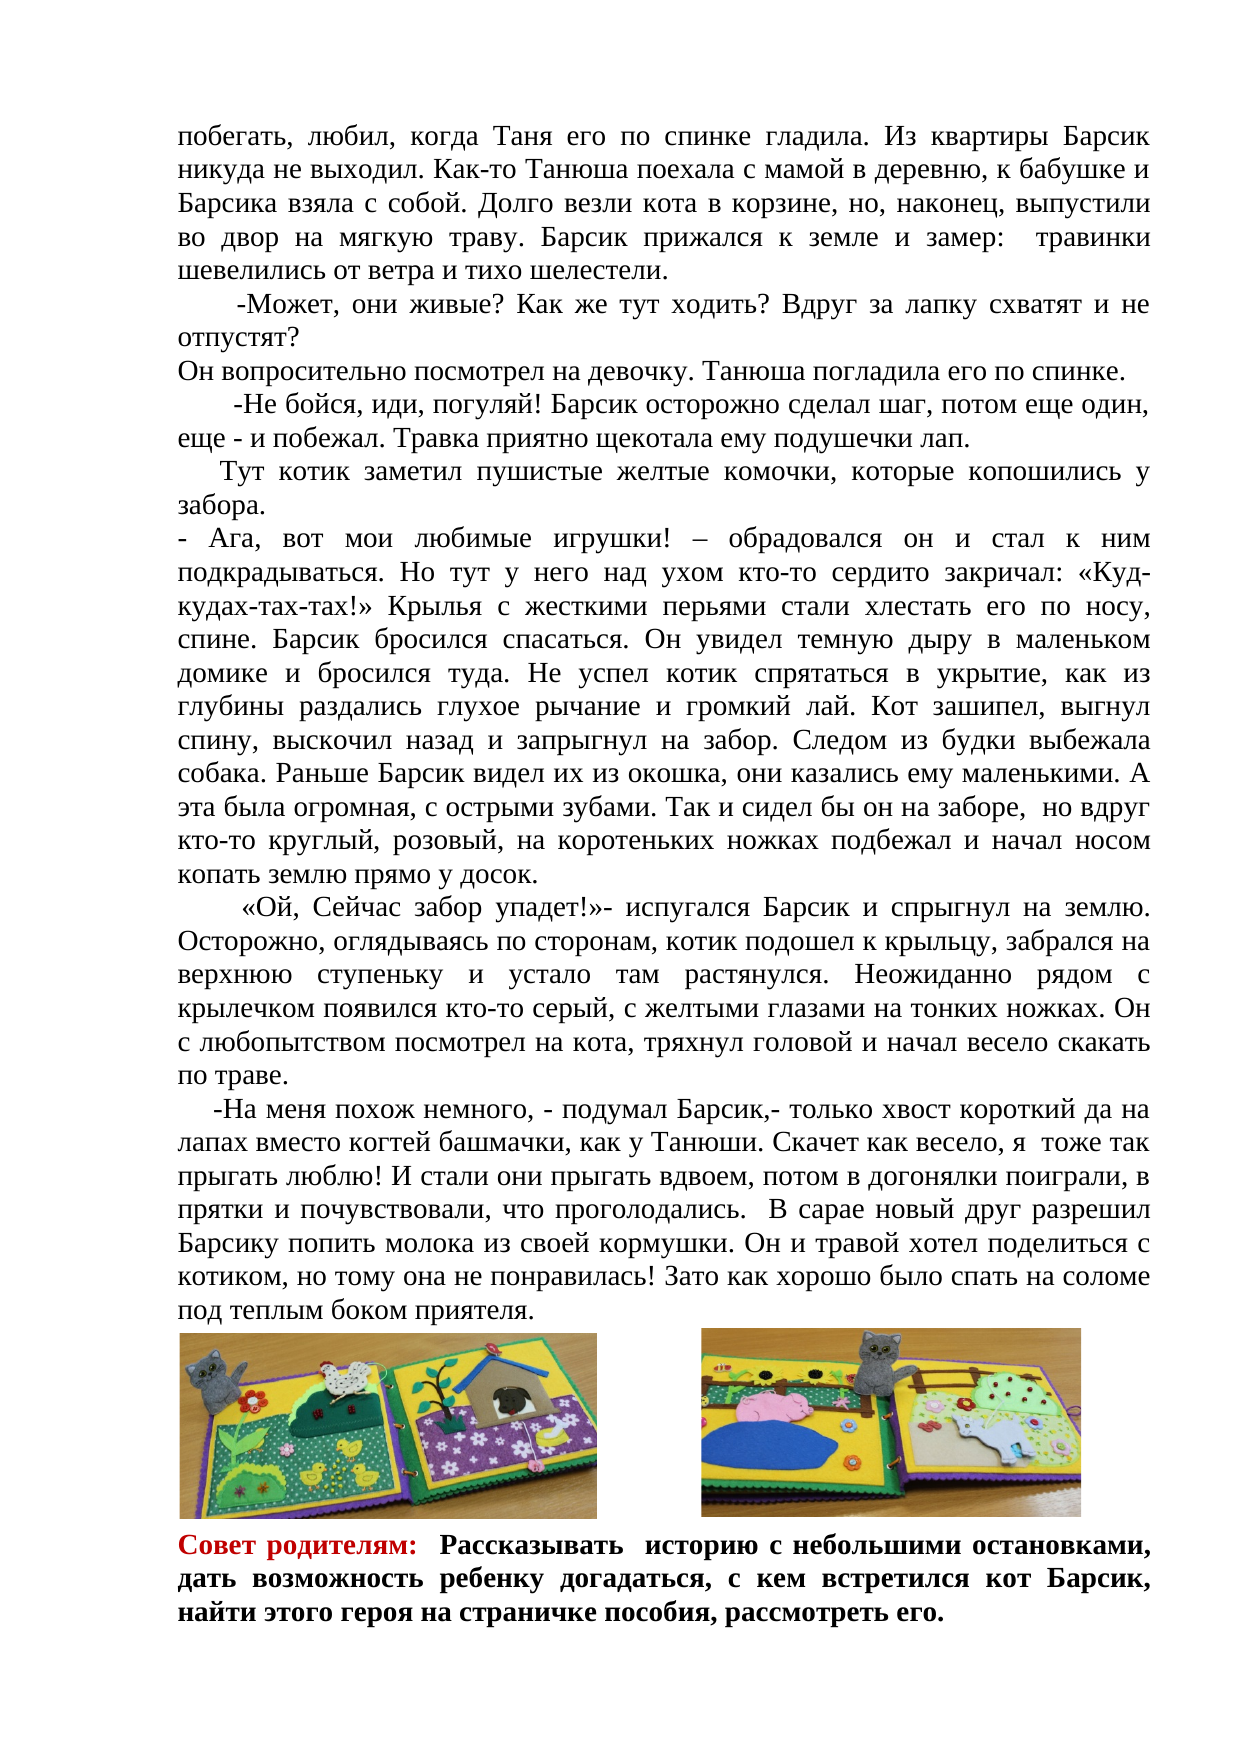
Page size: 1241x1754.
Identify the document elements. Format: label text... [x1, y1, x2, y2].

text Тут котик заметил пушистые желтые комочки, которые копошились у забора. [177, 353, 1152, 420]
text -На меня похож немного, - подумал Барсик,- только хвост короткий да на лапах вместо когтей башмачки, как у Танюши. Скачет как весело, я тоже так прыгать люблю! И стали они прыгать вдвоем, потом в догонялки поиграли, в прятки и почувствовали, что проголодались. В сарае новый друг разрешил Барсику попить молока из своей кормушки. Он и травой хотел поделиться с котиком, но тому она не понравилась! Зато как хорошо было спать на соломе под теплым боком приятеля. [177, 990, 1152, 1225]
text «Ой, Сейчас забор упадет!»- испугался Барсик и спрыгнул на землю. Осторожно, оглядываясь по сторонам, котик подошел к крыльцу, забрался на верхнюю ступеньку и устало там растянулся. Неожиданно рядом с крылечком появился кто-то серый, с желтыми глазами на тонких ножках. Он с любопытством посмотрел на кота, тряхнул головой и начал весело скакать по траве. [177, 789, 1152, 990]
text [177, 118, 1152, 185]
text -Может, они живые? Как же тут ходить? Вдруг за лапку схватят и не отпустят? [177, 185, 1152, 252]
text Варианты игры. [177, 1580, 1152, 1614]
text -Не бойся, иди, погуляй! Барсик осторожно сделал шаг, потом еще один, еще - и побежал. Травка приятно щекотала ему подушечки лап. [177, 286, 1152, 353]
text Совет родителям: Рассказывать историю с небольшими остановками, дать возможность ребенку догадаться, с кем встретился кот Барсик, найти этого героя на страничке пособия, рассмотреть его. [177, 1326, 1152, 1426]
text - Ага, вот мои любимые игрушки! – обрадовался он и стал к ним подкрадываться. Но тут у него над ухом кто-то сердито закричал: «Куд-кудах-тах-тах!» Крылья с жесткими перьями стали хлестать его по носу, спине. Барсик бросился спасаться. Он увидел темную дыру в маленьком домике и бросился туда. Не успел котик спрятаться в укрытие, как из глубины раздались глухое рычание и громкий лай. Кот зашипел, выгнул спину, выскочил назад и запрыгнул на забор. Следом из будки выбежала собака. Раньше Барсик видел их из окошка, они казались ему маленькими. А эта была огромная, с острыми зубами. Так и сидел бы он на заборе, но вдруг кто-то круглый, розовый, на коротеньких ножках подбежал и начал носом копать землю прямо у досок. [177, 420, 1152, 789]
text Он вопросительно посмотрел на девочку. Танюша погладила его по спинке. [177, 252, 1152, 286]
